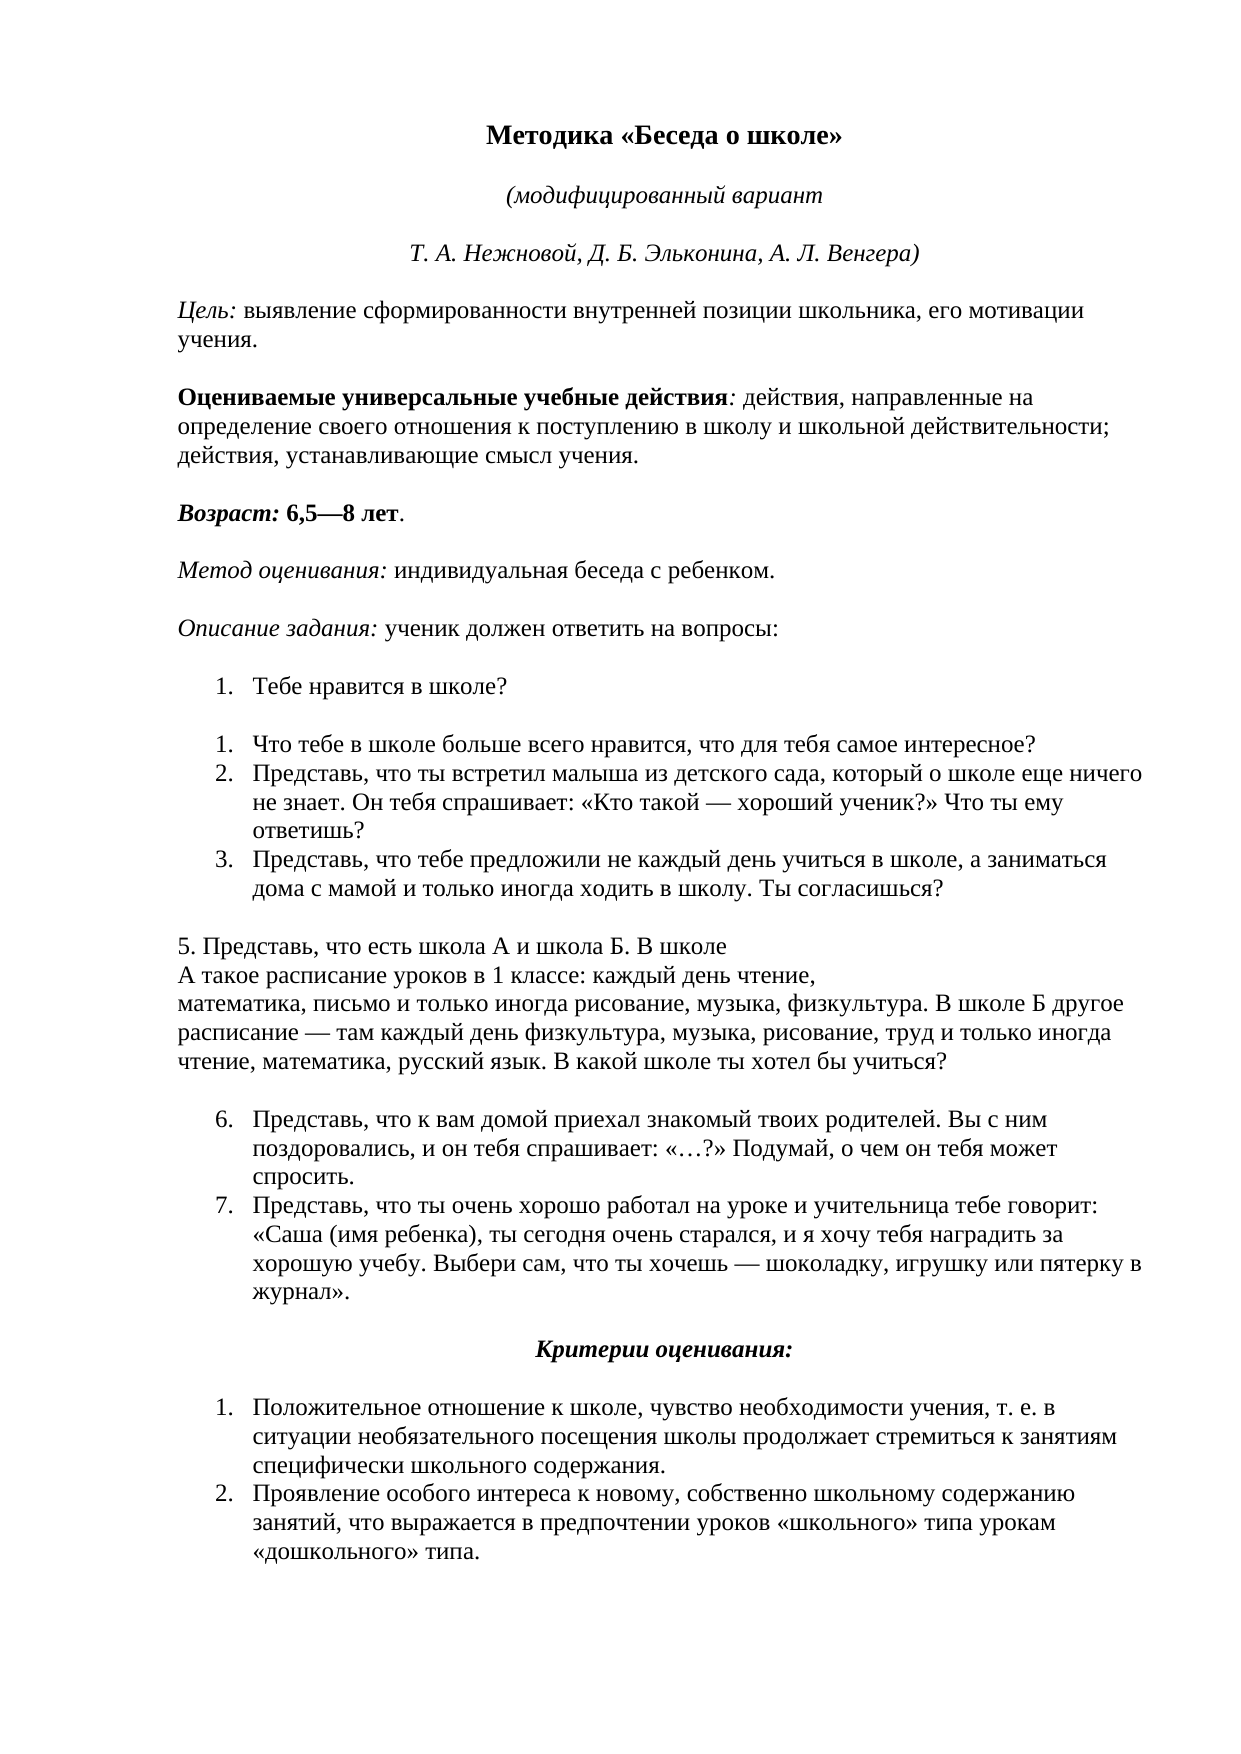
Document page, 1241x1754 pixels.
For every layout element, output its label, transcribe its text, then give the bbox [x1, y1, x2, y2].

text (модифицированный вариант [177, 180, 1152, 208]
text Оцениваемые универсальные учебные действия: действия, направленные на определение своего отношения к поступлению в школу и школьной действительности; действия, устанавливающие смысл учения. [177, 382, 1152, 468]
list Представь, что тебе предложили не каждый день учиться в школе, а заниматься дома с мамой и только иногда ходить в школу. Ты согласишься? [215, 844, 1152, 902]
list Тебе нравится в школе? [215, 671, 1152, 700]
text Цель: выявление сформированности внутренней позиции школьника, его мотивации учения. [177, 296, 1152, 353]
text Возраст: 6,5—8 лет. [177, 498, 1152, 526]
text Метод оценивания: индивидуальная беседа с ребенком. [177, 556, 1152, 584]
list Положительное отношение к школе, чувство необходимости учения, т. е. в ситуации необязательного посещения школы продолжает стремиться к занятиям специфически школьного содержания. [215, 1392, 1152, 1478]
list Что тебе в школе больше всего нравится, что для тебя самое интересное? [215, 729, 1152, 758]
text 5. Представь, что есть школа А и школа Б. В школе А такое расписание уроков в 1 классе: каждый день чтение, математика, письмо и только иногда рисование, музыка, физкультура. В школе Б другое расписание — там каждый день физкультура, музыка, рисование, труд и только иногда чтение, математика, русский язык. В какой школе ты хотел бы учиться? [177, 931, 1152, 1075]
list Представь, что ты очень хорошо работал на уроке и учительница тебе говорит: «Саша (имя ребенка), ты сегодня очень старался, и я хочу тебя наградить за хорошую учебу. Выбери сам, что ты хочешь — шоколадку, игрушку или пятерку в журнал». [215, 1190, 1152, 1305]
text Критерии оценивания: [177, 1334, 1152, 1363]
list Проявление особого интереса к новому, собственно школьному содержанию занятий, что выражается в предпочтении уроков «школьного» типа урокам «дошкольного» типа. [215, 1478, 1152, 1565]
text Т. А. Нежновой, Д. Б. Эльконина, А. Л. Венгера) [177, 238, 1152, 266]
list Представь, что к вам домой приехал знакомый твоих родителей. Вы с ним поздоровались, и он тебя спрашивает: «…?» Подумай, о чем он тебя может спросить. [215, 1104, 1152, 1190]
list Представь, что ты встретил малыша из детского сада, который о школе еще ничего не знает. Он тебя спрашивает: «Кто такой — хороший ученик?» Что ты ему ответишь? [215, 758, 1152, 844]
text Описание задания: ученик должен ответить на вопросы: [177, 613, 1152, 642]
text Методика «Беседа о школе» [177, 118, 1152, 151]
